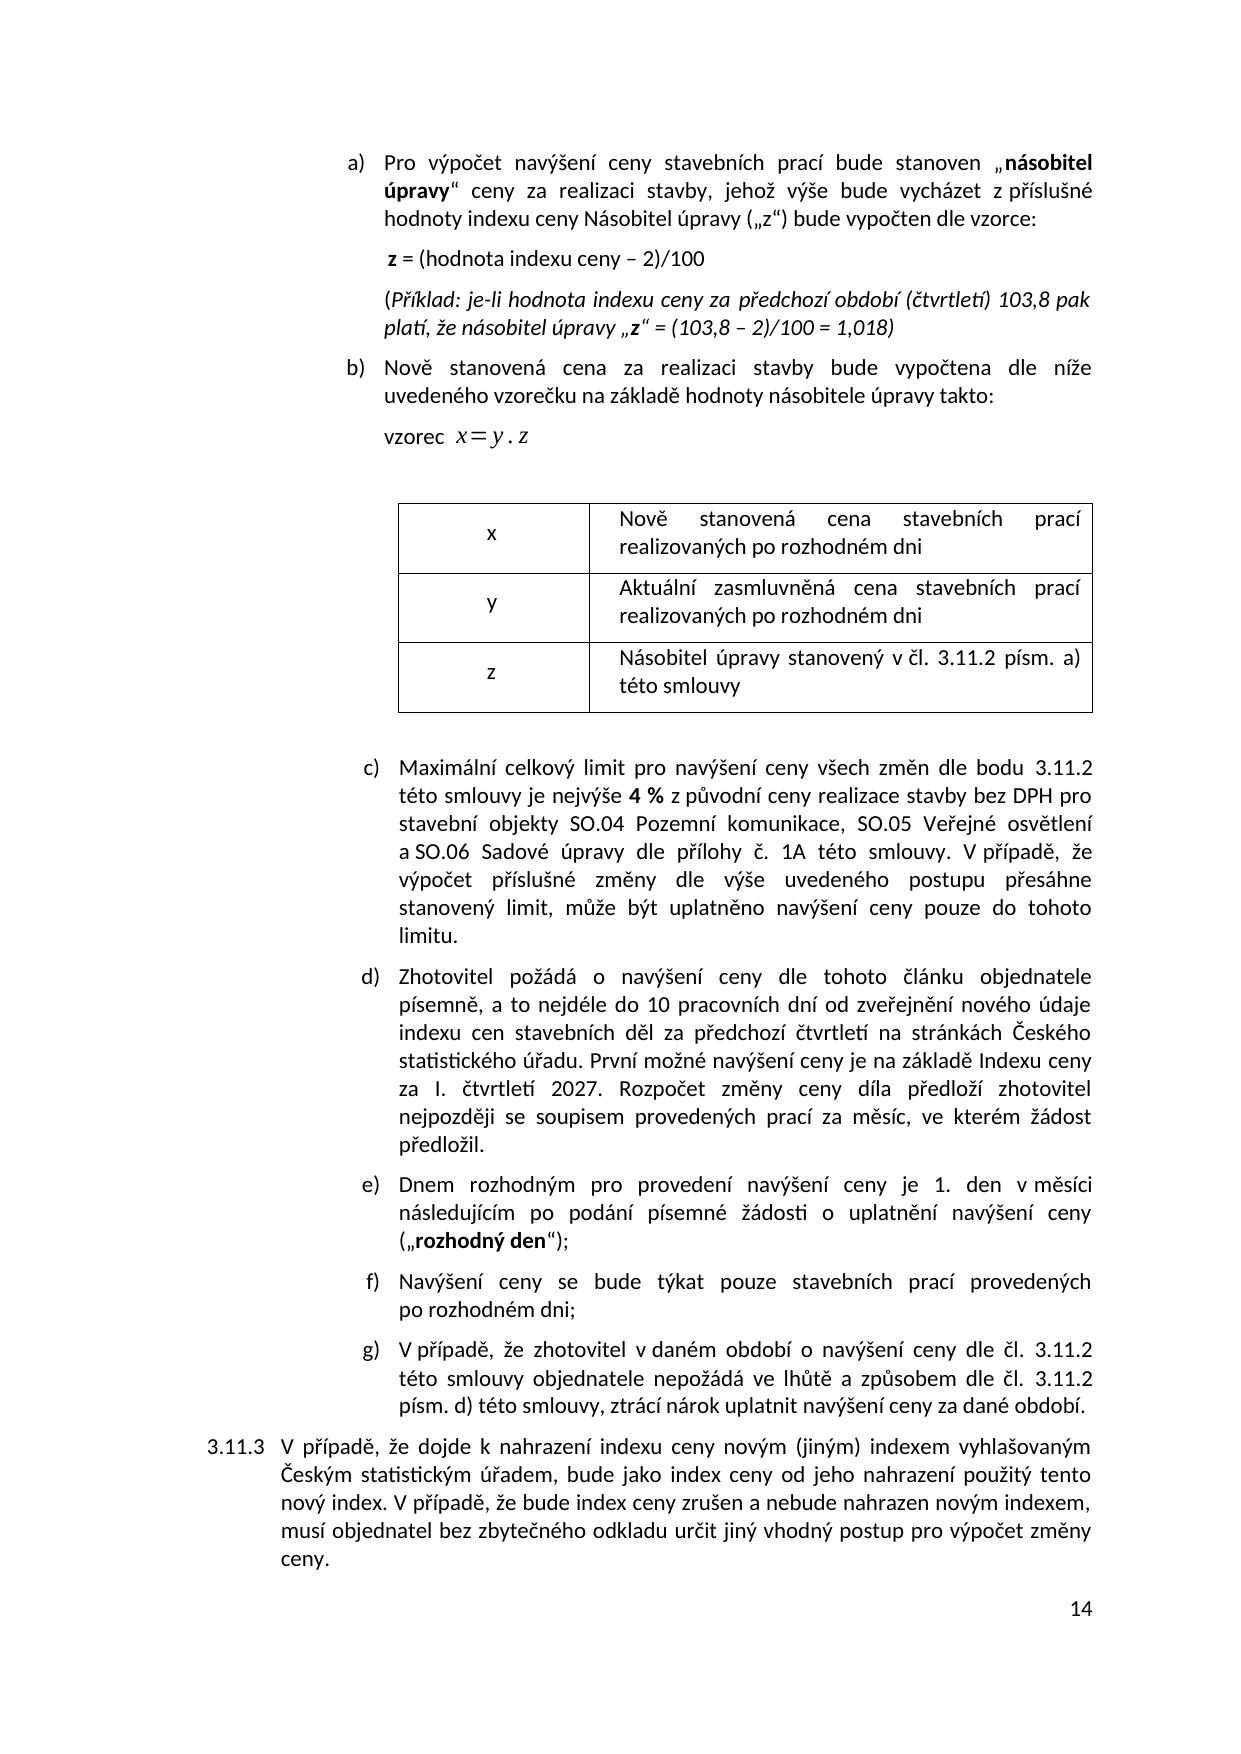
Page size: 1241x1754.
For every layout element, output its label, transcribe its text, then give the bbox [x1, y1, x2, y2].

table_header x [399, 504, 589, 572]
list V případě, že zhotovitel v daném období o navýšení ceny dle čl. 3.11.2 této smlouvy objednatele nepožádá ve lhůtě a způsobem dle čl. 3.11.2 písm. d) této smlouvy, ztrácí nárok uplatnit navýšení ceny za dané období. [380, 1336, 1093, 1420]
table_cell Aktuální zasmluvněná cena stavebních prací realizovaných po rozhodném dni [590, 574, 1092, 642]
list Navýšení ceny se bude týkat pouze stavebních prací provedených po rozhodném dni; [380, 1267, 1093, 1323]
list Maximální celkový limit pro navýšení ceny všech změn dle bodu 3.11.2 této smlouvy je nejvýše 4 % z původní ceny realizace stavby bez DPH pro stavební objekty SO.04 Pozemní komunikace, SO.05 Veřejné osvětlení a SO.06 Sadové úpravy dle přílohy č. 1A této smlouvy. V případě, že výpočet příslušné změny dle výše uvedeného postupu přesáhne stanovený limit, může být uplatněno navýšení ceny pouze do tohoto limitu. [380, 753, 1093, 949]
text z = (hodnota indexu ceny – 2)/100 [384, 244, 1093, 272]
table_cell Násobitel úpravy stanovený v čl. 3.11.2 písm. a) této smlouvy [590, 643, 1092, 712]
subtitle V případě, že dojde k nahrazení indexu ceny novým (jiným) indexem vyhlašovaným Českým statistickým úřadem, bude jako index ceny od jeho nahrazení použitý tento nový index. V případě, že bude index ceny zrušen a nebude nahrazen novým indexem, musí objednatel bez zbytečného odkladu určit jiný vhodný postup pro výpočet změny ceny. [207, 1432, 1093, 1572]
table_cell y [399, 574, 589, 642]
list Dnem rozhodným pro provedení navýšení ceny je 1. den v měsíci následujícím po podání písemné žádosti o uplatnění navýšení ceny („rozhodný den“); [380, 1171, 1093, 1254]
list Nově stanovená cena za realizaci stavby bude vypočtena dle níže uvedeného vzorečku na základě hodnoty násobitele úpravy takto: [365, 353, 1093, 409]
table_header Nově stanovená cena stavebních prací realizovaných po rozhodném dni [590, 504, 1092, 572]
list Zhotovitel požádá o navýšení ceny dle tohoto článku objednatele písemně, a to nejdéle do 10 pracovních dní od zveřejnění nového údaje indexu cen stavebních děl za předchozí čtvrtletí na stránkách Českého statistického úřadu. První možné navýšení ceny je na základě Indexu ceny za I. čtvrtletí 2027. Rozpočet změny ceny díla předloží zhotovitel nejpozději se soupisem provedených prací za měsíc, ve kterém žádost předložil. [380, 962, 1093, 1158]
table_cell z [399, 643, 589, 712]
list Pro výpočet navýšení ceny stavebních prací bude stanoven „násobitel úpravy“ ceny za realizaci stavby, jehož výše bude vycházet z příslušné hodnoty indexu ceny Násobitel úpravy („z“) bude vypočten dle vzorce: [365, 148, 1093, 232]
text (Příklad: je-li hodnota indexu ceny za předchozí období (čtvrtletí) 103,8 pak platí, že násobitel úpravy „z“ = (103,8 – 2)/100 = 1,018) [384, 285, 1093, 341]
text vzorec [313, 422, 1093, 450]
